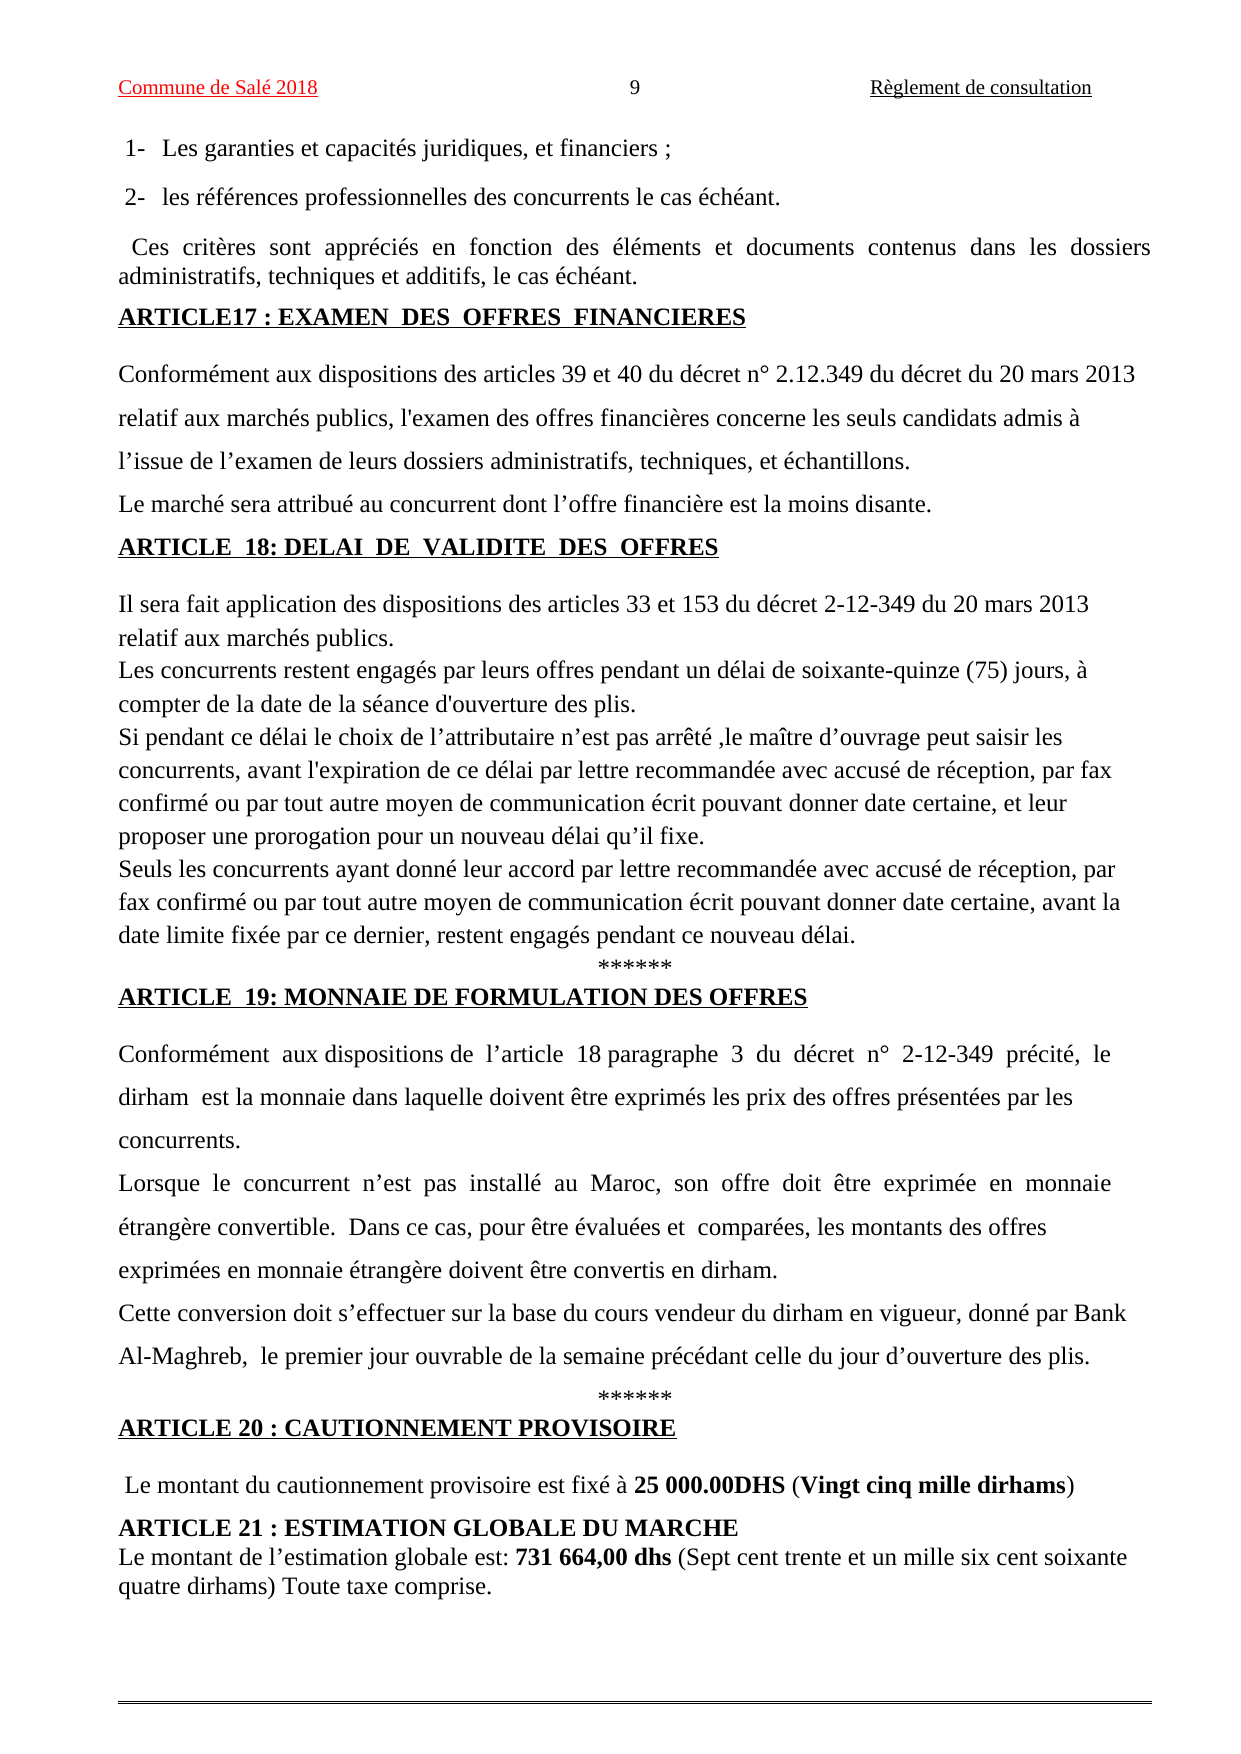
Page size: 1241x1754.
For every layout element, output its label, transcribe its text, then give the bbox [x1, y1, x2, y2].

text ARTICLE 18: DELAI DE VALIDITE DES OFFRES [118, 532, 1152, 561]
text Le marché sera attribué au concurrent dont l’offre financière est la moins disante. [118, 489, 1152, 518]
text Si pendant ce délai le choix de l’attributaire n’est pas arrêté ,le maître d’ouvrage peut saisir les concurrents, avant l'expiration de ce délai par lettre recommandée avec accusé de réception, par fax confirmé ou par tout autre moyen de communication écrit pouvant donner date certaine, et leur proposer une prorogation pour un nouveau délai qu’il fixe. [118, 722, 1152, 849]
text Le montant de l’estimation globale est: 731 664,00 dhs (Sept cent trente et un mille six cent soixante quatre dirhams) Toute taxe comprise. [118, 1542, 1152, 1600]
text ARTICLE 20 : CAUTIONNEMENT PROVISOIRE [118, 1413, 1152, 1442]
text Seuls les concurrents ayant donné leur accord par lettre recommandée avec accusé de réception, par fax confirmé ou par tout autre moyen de communication écrit pouvant donner date certaine, avant la date limite fixée par ce dernier, restent engagés pendant ce nouveau délai. [118, 854, 1152, 948]
text Conformément aux dispositions des articles 39 et 40 du décret n° 2.12.349 du décret du 20 mars 2013 relatif aux marchés publics, l'examen des offres financières concerne les seuls candidats admis à l’issue de l’examen de leurs dossiers administratifs, techniques, et échantillons. [118, 359, 1152, 474]
text ARTICLE 21 : ESTIMATION GLOBALE DU MARCHE [118, 1513, 1152, 1542]
text Lorsque le concurrent n’est pas installé au Maroc, son offre doit être exprimée en monnaie étrangère convertible. Dans ce cas, pour être évaluées et comparées, les montants des offres exprimées en monnaie étrangère doivent être convertis en dirham. [118, 1168, 1152, 1283]
text Ces critères sont appréciés en fonction des éléments et documents contenus dans les dossiers administratifs, techniques et additifs, le cas échéant. [118, 232, 1152, 289]
text ****** [118, 1384, 1152, 1413]
text Conformément aux dispositions de l’article 18 paragraphe 3 du décret n° 2-12-349 précité, le dirham est la monnaie dans laquelle doivent être exprimés les prix des offres présentées par les concurrents. [118, 1039, 1152, 1154]
text ARTICLE 19: MONNAIE DE FORMULATION DES OFFRES [118, 982, 1152, 1010]
text ****** [118, 953, 1152, 982]
text Le montant du cautionnement provisoire est fixé à 25 000.00DHS (Vingt cinq mille dirhams) [118, 1470, 1152, 1499]
list Les garanties et capacités juridiques, et financiers ; [124, 133, 1152, 162]
text Cette conversion doit s’effectuer sur la base du cours vendeur du dirham en vigueur, donné par Bank Al-Maghreb, le premier jour ouvrable de la semaine précédant celle du jour d’ouverture des plis. [118, 1298, 1152, 1370]
text Il sera fait application des dispositions des articles 33 et 153 du décret 2-12-349 du 20 mars 2013 relatif aux marchés publics. [118, 589, 1152, 651]
text ARTICLE17 : EXAMEN DES OFFRES FINANCIERES [118, 302, 1152, 331]
text Les concurrents restent engagés par leurs offres pendant un délai de soixante-quinze (75) jours, à compter de la date de la séance d'ouverture des plis. [118, 656, 1152, 717]
list les références professionnelles des concurrents le cas échéant. [124, 182, 1152, 211]
